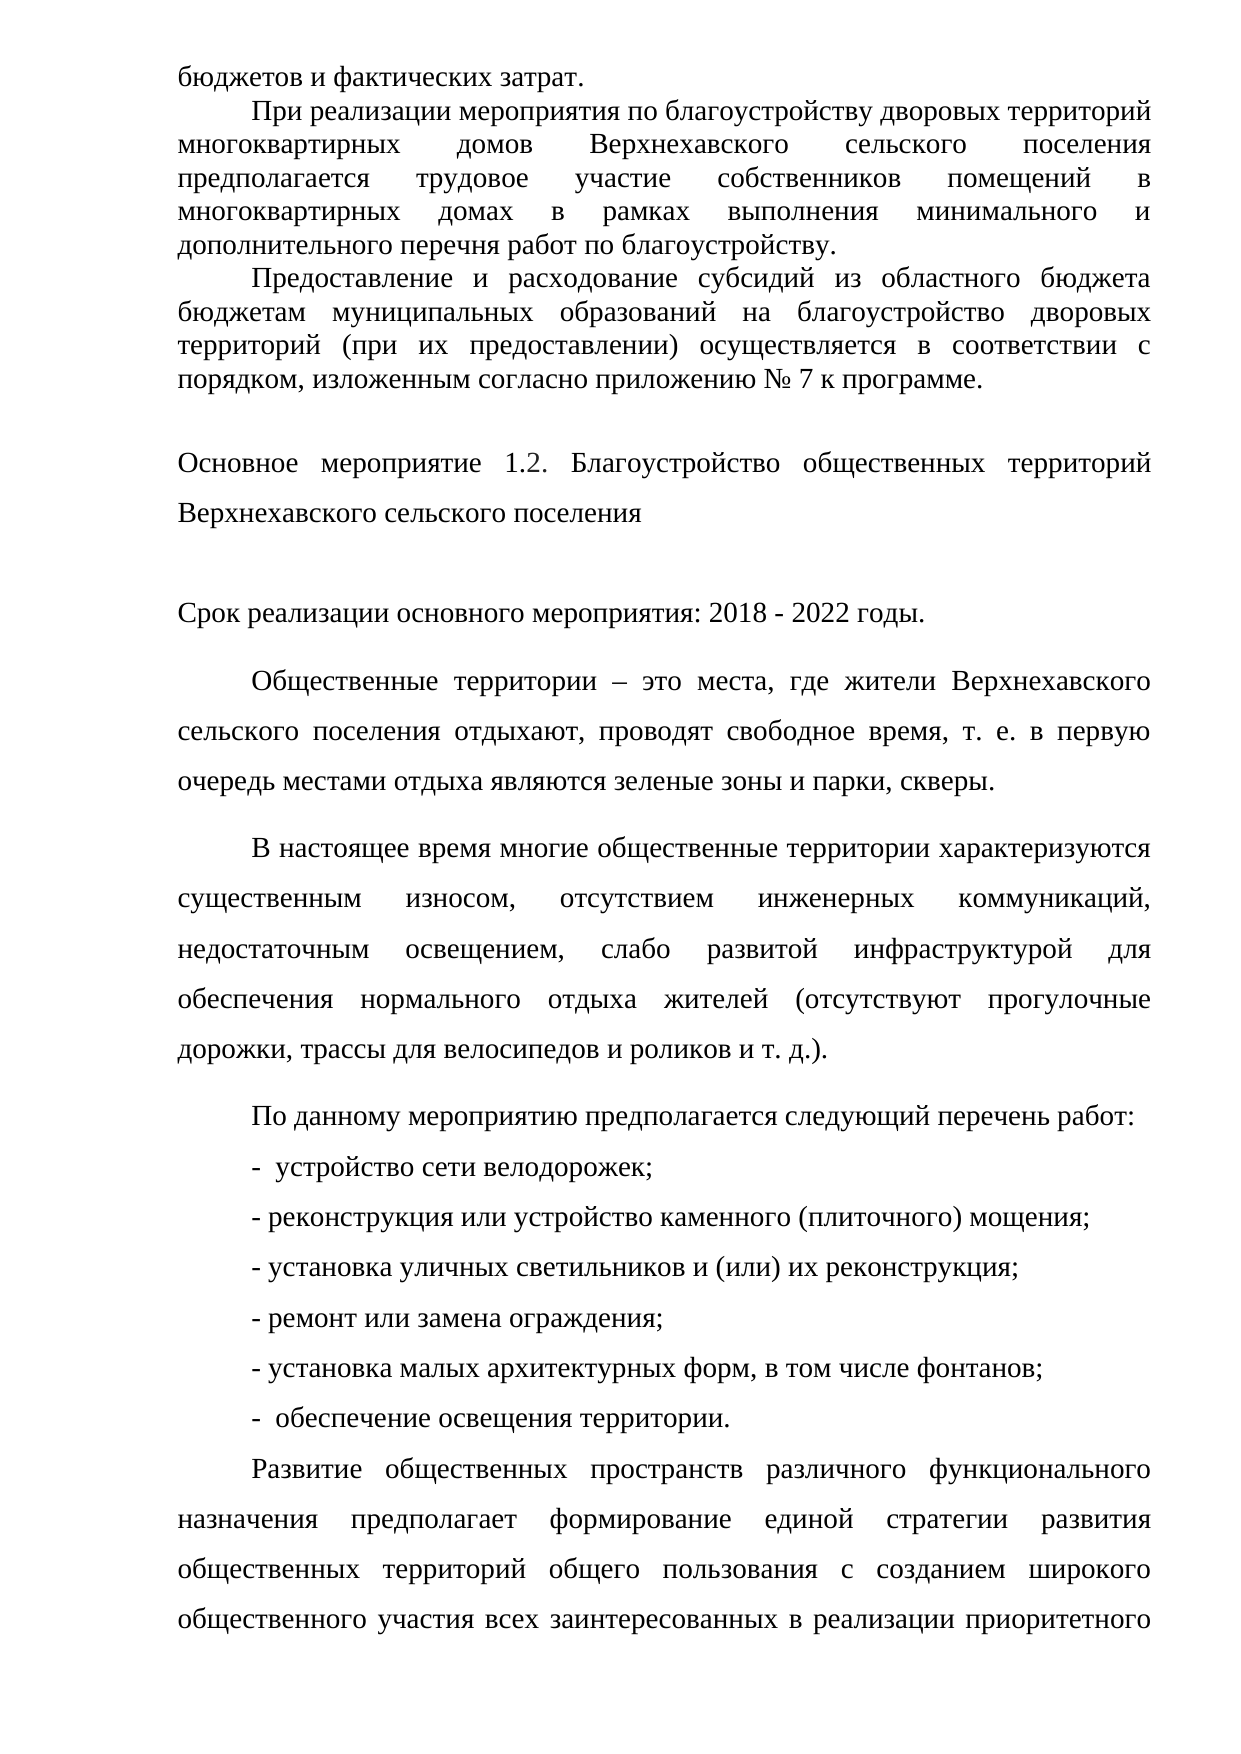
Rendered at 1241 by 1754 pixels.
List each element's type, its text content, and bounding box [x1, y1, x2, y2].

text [177, 1451, 1152, 1635]
text Предоставление и расходование субсидий из областного бюджета бюджетам муниципальных образований на благоустройство дворовых территорий (при их предоставлении) осуществляется в соответствии с порядком, изложенным согласно приложению № 7 к программе. [177, 260, 1152, 394]
text Общественные территории – это места, где жители Верхнехавского сельского поселения отдыхают, проводят свободное время, т. е. в первую очередь местами отдыха являются зеленые зоны и парки, скверы. [177, 663, 1152, 797]
text - ремонт или замена ограждения; [177, 1300, 1152, 1333]
text - установка уличных светильников и (или) их реконструкция; [177, 1249, 1152, 1283]
text По данному мероприятию предполагается следующий перечень работ: [177, 1098, 1152, 1132]
text Срок реализации основного мероприятия: 2018 - 2022 годы. [177, 596, 1152, 629]
text При реализации мероприятия по благоустройству дворовых территорий многоквартирных домов Верхнехавского сельского поселения предполагается трудовое участие собственников помещений в многоквартирных домах в рамках выполнения минимального и дополнительного перечня работ по благоустройству. [177, 93, 1152, 260]
text - обеспечение освещения территории. [177, 1400, 1152, 1434]
text - реконструкция или устройство каменного (плиточного) мощения; [177, 1199, 1152, 1233]
text Основное мероприятие 1.2. Благоустройство общественных территорий Верхнехавского сельского поселения [177, 445, 1152, 528]
text В настоящее время многие общественные территории характеризуются существенным износом, отсутствием инженерных коммуникаций, недостаточным освещением, слабо развитой инфраструктурой для обеспечения нормального отдыха жителей (отсутствуют прогулочные дорожки, трассы для велосипедов и роликов и т. д.). [177, 830, 1152, 1065]
text - устройство сети велодорожек; [177, 1149, 1152, 1182]
text - установка малых архитектурных форм, в том числе фонтанов; [177, 1350, 1152, 1384]
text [177, 59, 1152, 93]
